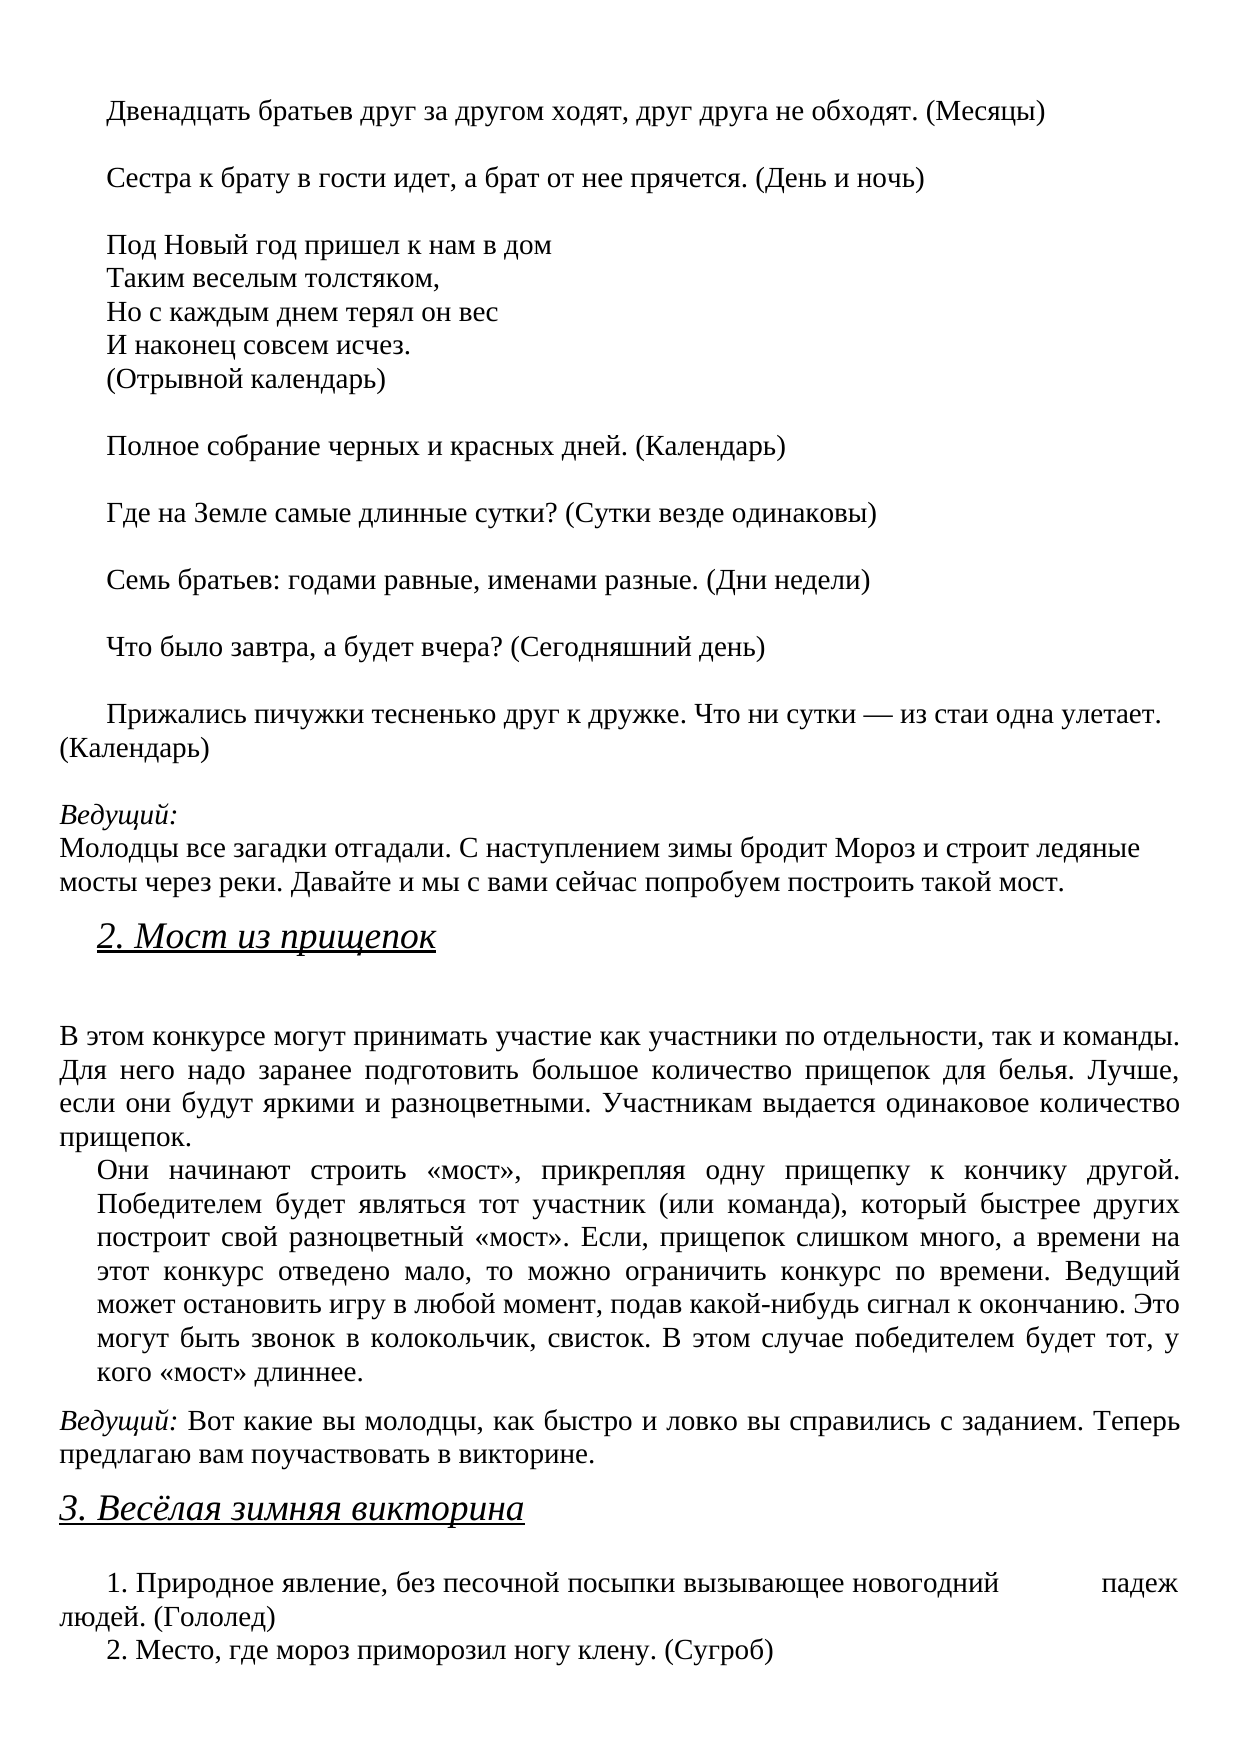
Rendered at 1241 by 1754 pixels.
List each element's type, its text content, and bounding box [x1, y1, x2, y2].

text И наконец совсем исчез. [59, 327, 1181, 361]
text Что было завтра, а будет вчера? (Сегодняшний день) [59, 629, 1181, 663]
text Под Новый год пришел к нам в дом [59, 227, 1181, 260]
text Но с каждым днем терял он вес [59, 294, 1181, 327]
text Полное собрание черных и красных дней. (Календарь) [59, 428, 1181, 462]
text Сестра к брату в гости идет, а брат от нее прячется. (День и ночь) [59, 160, 1181, 193]
text Семь братьев: годами равные, именами разные. (Дни недели) [59, 562, 1181, 596]
text 2. Место, где мороз приморозил ногу клену. (Сугроб) [59, 1632, 1181, 1666]
text В этом конкурсе могут принимать участие как участники по отдельности, так и команды. Для него надо заранее подготовить большое количество прищепок для белья. Лучше, если они будут яркими и разноцветными. Участникам выдается одинаковое количество прищепок. [59, 1018, 1181, 1152]
text 1. Природное явление, без песочной посыпки вызывающее новогодний падеж людей. (Гололед) [59, 1565, 1181, 1632]
text Молодцы все загадки отгадали. С наступлением зимы бродит Мороз и строит ледяные мосты через реки. Давайте и мы с вами сейчас попробуем построить такой мост. [59, 831, 1181, 898]
text Ведущий: [59, 797, 1181, 831]
text 2. Мост из прищепок [97, 913, 1181, 956]
text Прижались пичужки тесненько друг к дружке. Что ни сутки — из стаи одна улетает. (Календарь) [59, 696, 1181, 763]
text Где на Земле самые длинные сутки? (Сутки везде одинаковы) [59, 495, 1181, 529]
text Двенадцать братьев друг за другом ходят, друг друга не обходят. (Месяцы) [59, 93, 1181, 126]
text (Отрывной календарь) [59, 361, 1181, 394]
subtitle Ведущий: Вот какие вы молодцы, как быстро и ловко вы справились с заданием. Теперь предлагаю вам поучаствовать в викторине. [59, 1403, 1181, 1470]
text Они начинают строить «мост», прикрепляя одну прищепку к кончику другой. Победителем будет являться тот участник (или команда), который быстрее других построит свой разноцветный «мост». Если, прищепок слишком много, а времени на этот конкурс отведено мало, то можно ограничить конкурс по времени. Ведущий может остановить игру в любой момент, подав какой-нибудь сигнал к окончанию. Это могут быть звонок в колокольчик, свисток. В этом случае победителем будет тот, у кого «мост» длиннее. [97, 1152, 1181, 1387]
text Таким веселым толстяком, [59, 260, 1181, 294]
subtitle 3. Весёлая зимняя викторина [59, 1486, 1181, 1529]
